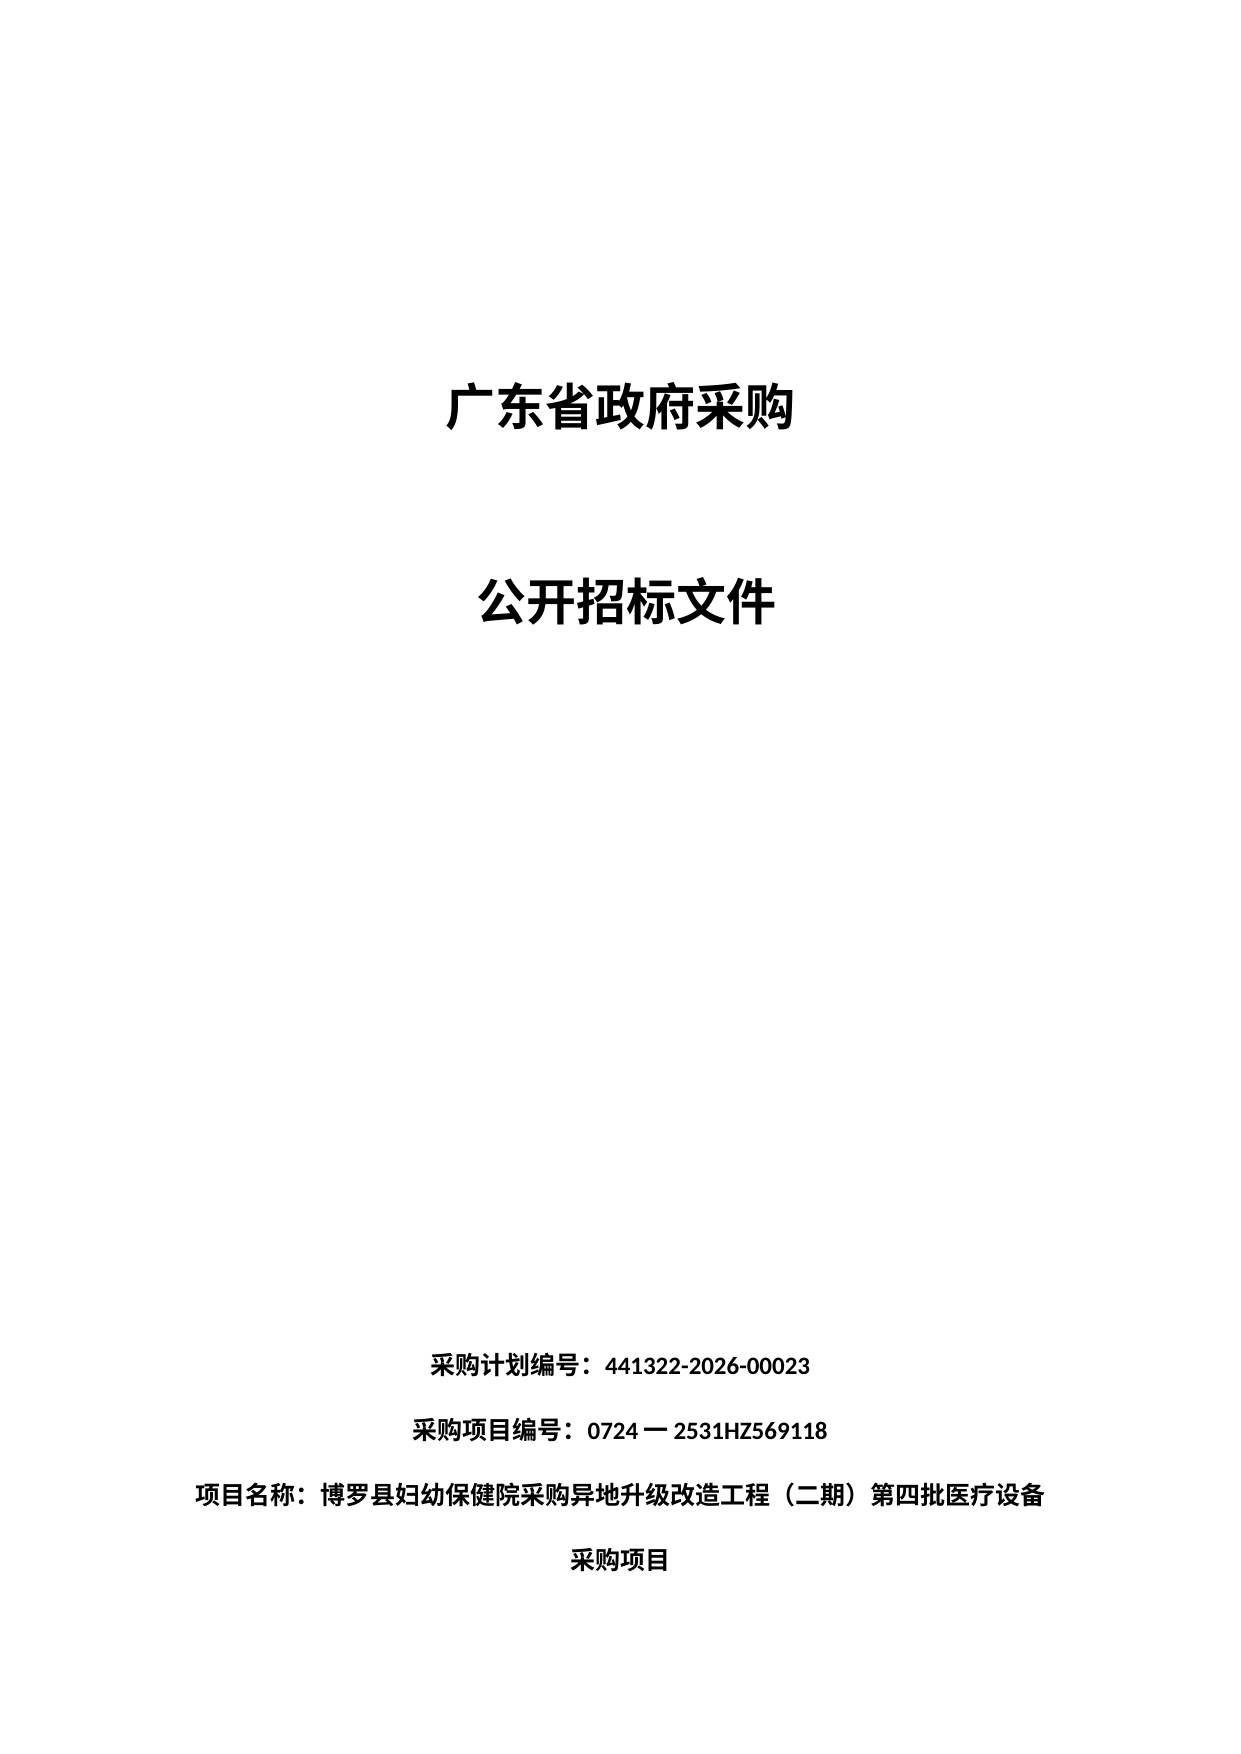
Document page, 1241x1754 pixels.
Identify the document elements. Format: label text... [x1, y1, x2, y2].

text 公开招标文件 [187, 552, 1053, 1332]
text 采购项目编号：0724一2531HZ569118 [187, 1397, 1053, 1462]
text 采购计划编号：441322-2026-00023 [187, 1332, 1053, 1397]
text 项目名称：博罗县妇幼保健院采购异地升级改造工程（二期）第四批医疗设备采购项目 [187, 1462, 1053, 1592]
text 广东省政府采购 [187, 357, 1053, 454]
